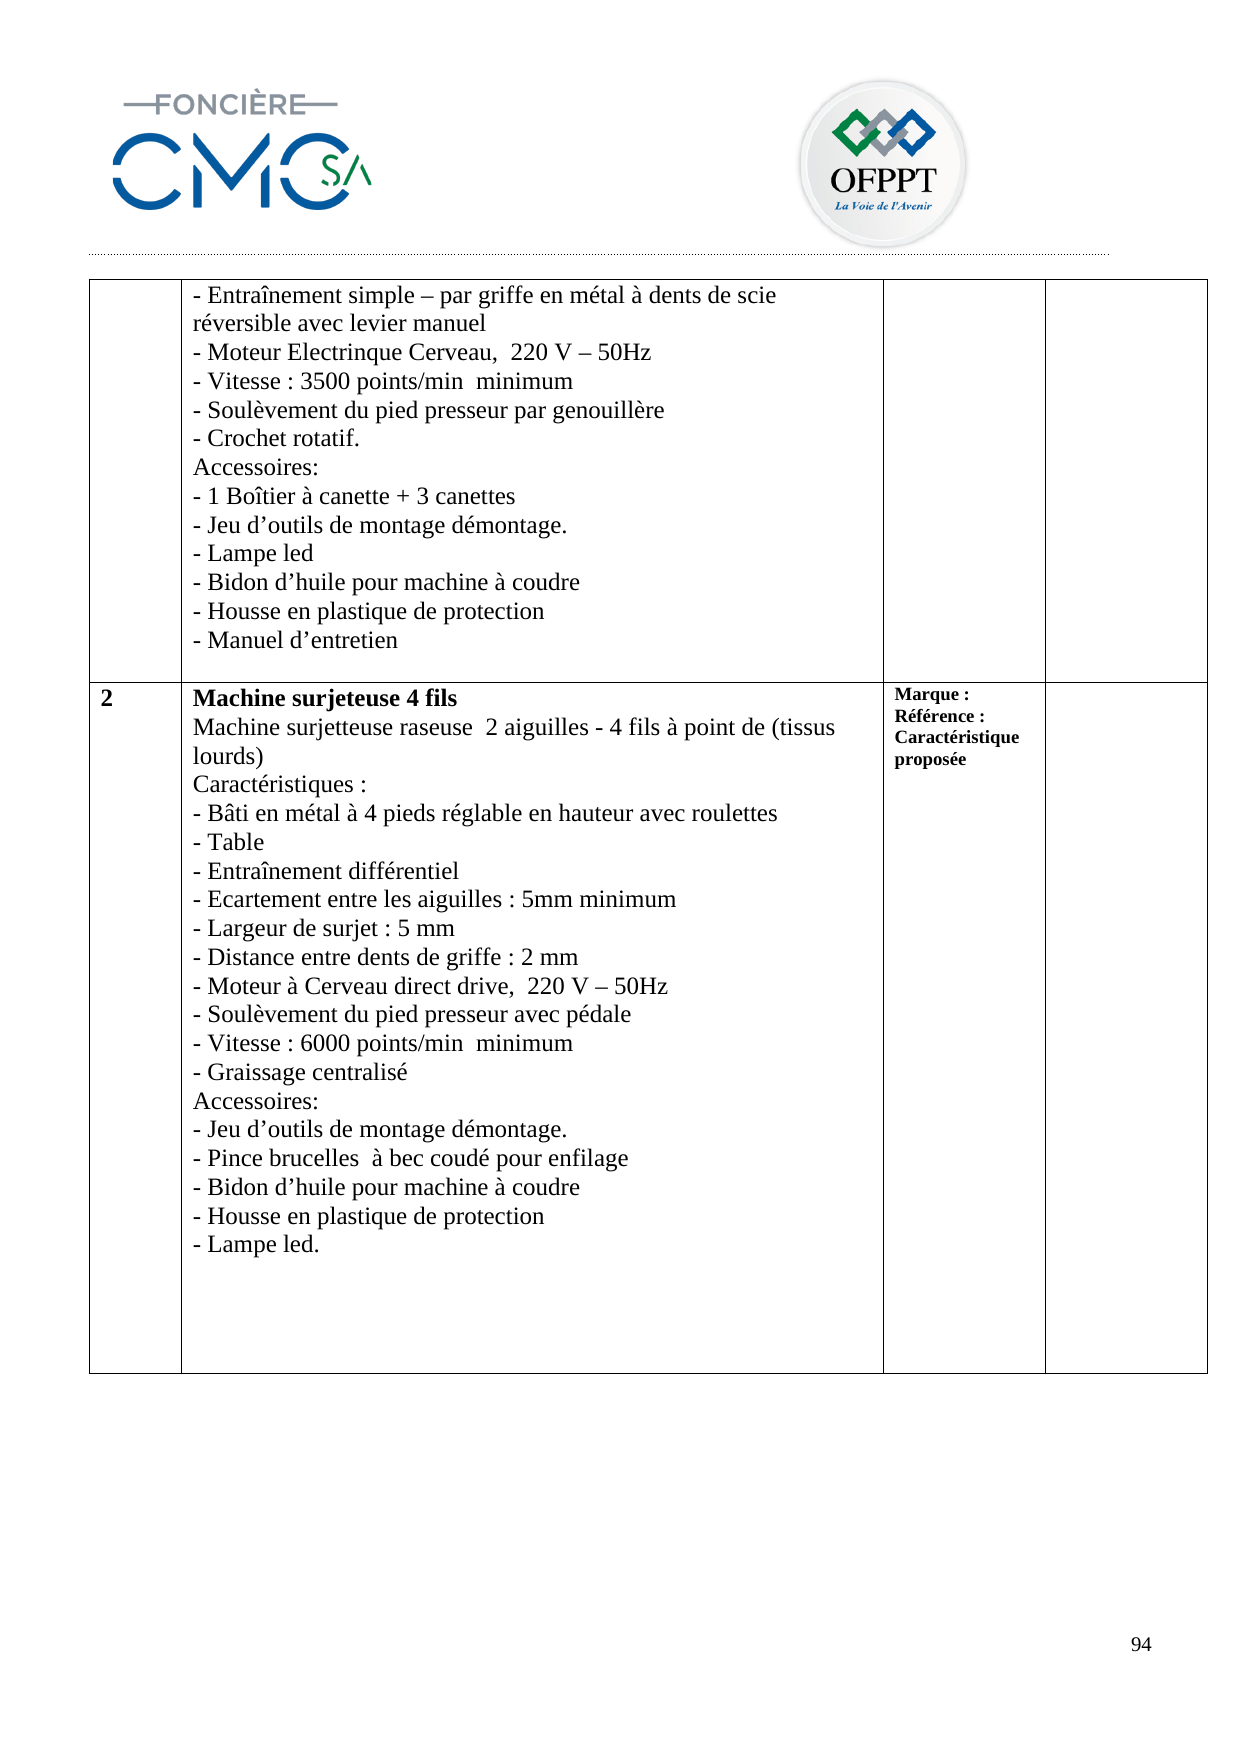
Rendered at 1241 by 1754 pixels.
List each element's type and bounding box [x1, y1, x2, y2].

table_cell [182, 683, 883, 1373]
picture [792, 73, 973, 254]
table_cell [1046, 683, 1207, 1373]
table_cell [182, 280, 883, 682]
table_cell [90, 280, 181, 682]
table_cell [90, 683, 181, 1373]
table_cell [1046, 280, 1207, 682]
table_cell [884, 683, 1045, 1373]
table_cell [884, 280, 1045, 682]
picture [112, 88, 372, 210]
